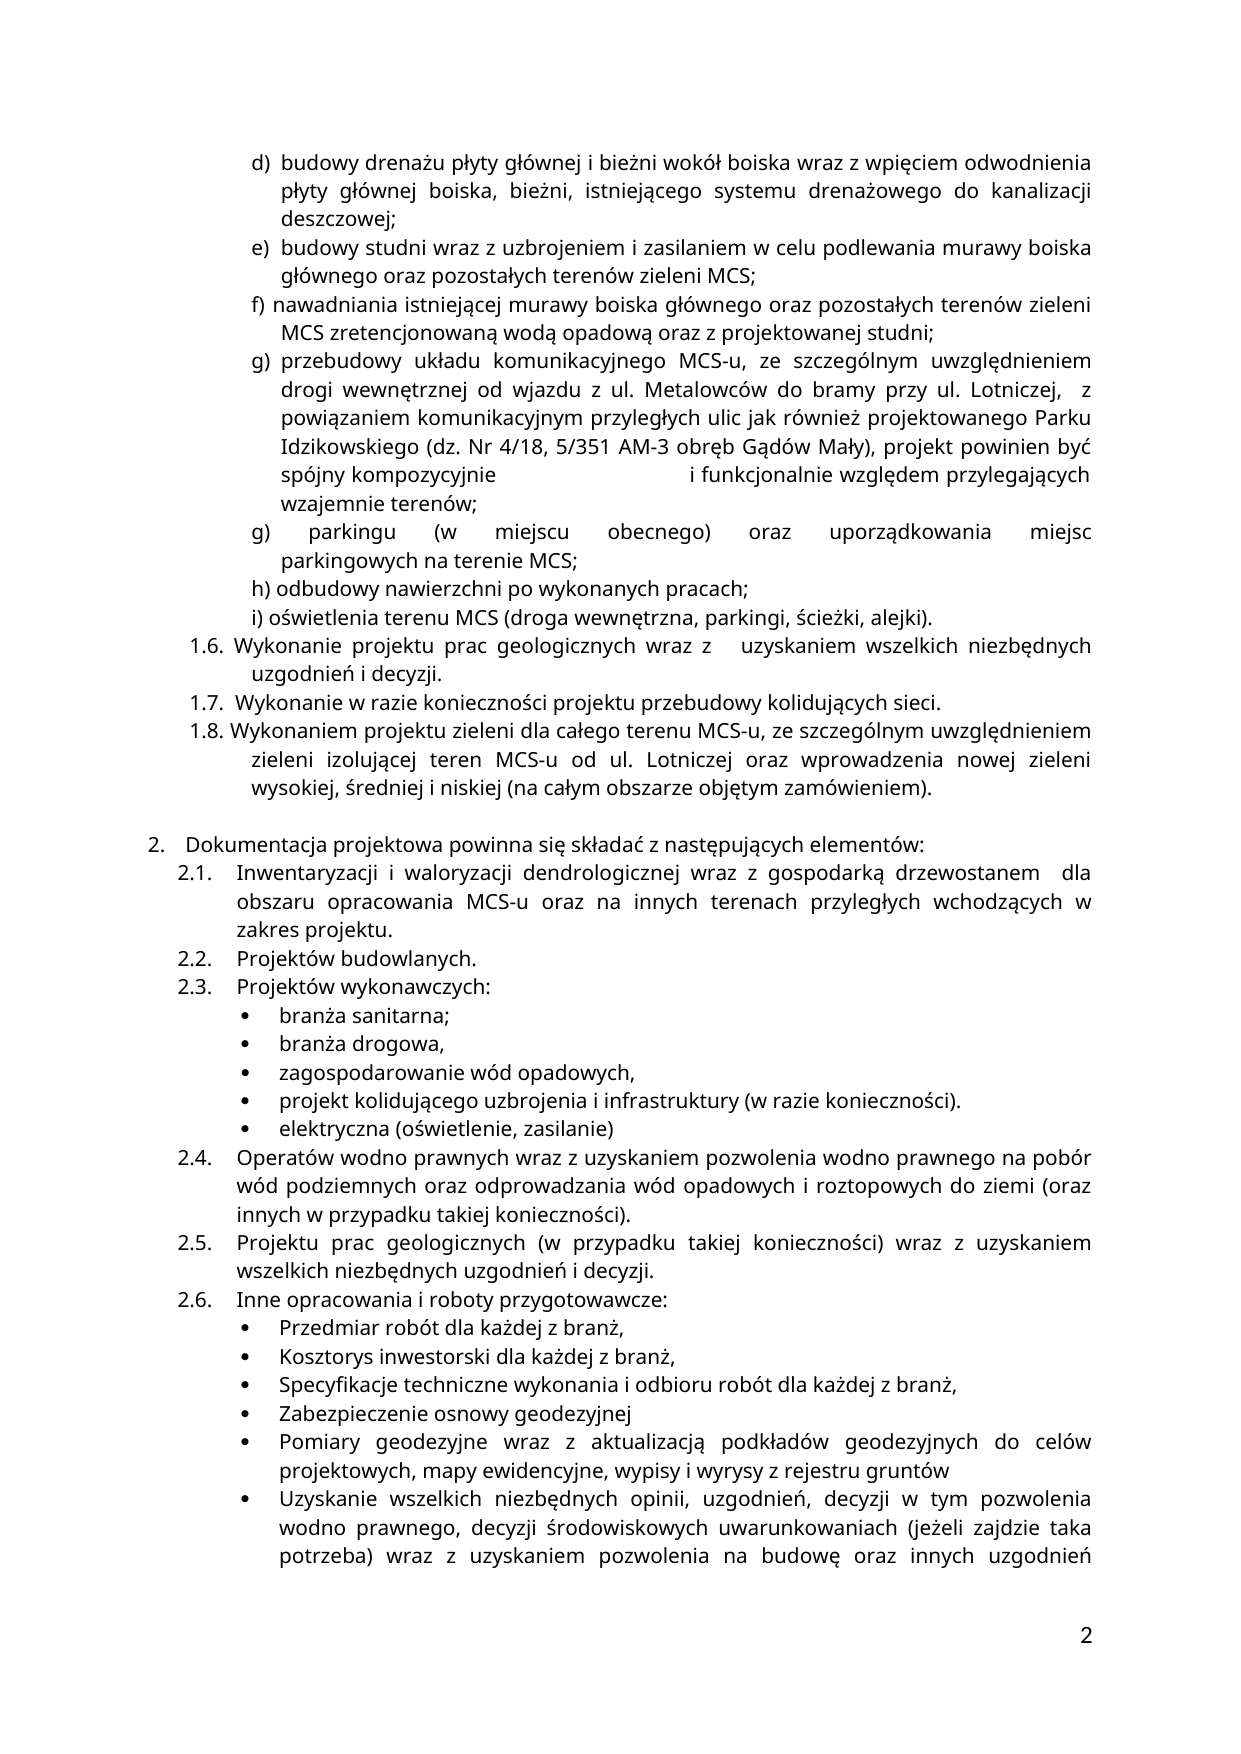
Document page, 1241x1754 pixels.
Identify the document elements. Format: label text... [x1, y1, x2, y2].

list Przedmiar robót dla każdej z branż, [241, 1313, 1093, 1342]
text 1.7. Wykonanie w razie konieczności projektu przebudowy kolidujących sieci. [189, 688, 1093, 716]
list Operatów wodno prawnych wraz z uzyskaniem pozwolenia wodno prawnego na pobór wód podziemnych oraz odprowadzania wód opadowych i roztopowych do ziemi (oraz innych w przypadku takiej konieczności). [177, 1143, 1093, 1228]
text d) budowy drenażu płyty głównej i bieżni wokół boiska wraz z wpięciem odwodnienia płyty głównej boiska, bieżni, istniejącego systemu drenażowego do kanalizacji deszczowej; [251, 148, 1093, 233]
list zagospodarowanie wód opadowych, [242, 1058, 1093, 1086]
list Inwentaryzacji i waloryzacji dendrologicznej wraz z gospodarką drzewostanem dla obszaru opracowania MCS-u oraz na innych terenach przyległych wchodzących w zakres projektu. [177, 858, 1093, 944]
list projekt kolidującego uzbrojenia i infrastruktury (w razie konieczności). [241, 1086, 1093, 1114]
list Inne opracowania i roboty przygotowawcze: [177, 1285, 1093, 1313]
list branża drogowa, [241, 1029, 1093, 1058]
list Specyfikacje techniczne wykonania i odbioru robót dla każdej z branż, [241, 1370, 1093, 1399]
text i) oświetlenia terenu MCS (droga wewnętrzna, parkingi, ścieżki, alejki). [251, 603, 1093, 631]
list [241, 1484, 1093, 1569]
list elektryczna (oświetlenie, zasilanie) [241, 1114, 1093, 1143]
list Projektu prac geologicznych (w przypadku takiej konieczności) wraz z uzyskaniem wszelkich niezbędnych uzgodnień i decyzji. [177, 1228, 1093, 1285]
list Dokumentacja projektowa powinna się składać z następujących elementów: [148, 830, 1093, 858]
text g) przebudowy układu komunikacyjnego MCS-u, ze szczególnym uwzględnieniem drogi wewnętrznej od wjazdu z ul. Metalowców do bramy przy ul. Lotniczej, z powiązaniem komunikacyjnym przyległych ulic jak również projektowanego Parku Idzikowskiego (dz. Nr 4/18, 5/351 AM-3 obręb Gądów Mały), projekt powinien być spójny kompozycyjnie i funkcjonalnie względem przylegających wzajemnie terenów; [251, 347, 1093, 517]
list Zabezpieczenie osnowy geodezyjnej [241, 1399, 1093, 1427]
text g) parkingu (w miejscu obecnego) oraz uporządkowania miejsc parkingowych na terenie MCS; [251, 517, 1093, 574]
list Kosztorys inwestorski dla każdej z branż, [241, 1342, 1093, 1370]
list Projektów wykonawczych: [177, 972, 1093, 1001]
text e) budowy studni wraz z uzbrojeniem i zasilaniem w celu podlewania murawy boiska głównego oraz pozostałych terenów zieleni MCS; [251, 233, 1093, 290]
text f) nawadniania istniejącej murawy boiska głównego oraz pozostałych terenów zieleni MCS zretencjonowaną wodą opadową oraz z projektowanej studni; [251, 290, 1093, 347]
text 1.6. Wykonanie projektu prac geologicznych wraz z uzyskaniem wszelkich niezbędnych uzgodnień i decyzji. [189, 631, 1093, 688]
text h) odbudowy nawierzchni po wykonanych pracach; [148, 574, 1093, 603]
list Pomiary geodezyjne wraz z aktualizacją podkładów geodezyjnych do celów projektowych, mapy ewidencyjne, wypisy i wyrysy z rejestru gruntów [241, 1427, 1093, 1484]
text 1.8. Wykonaniem projektu zieleni dla całego terenu MCS-u, ze szczególnym uwzględnieniem zieleni izolującej teren MCS-u od ul. Lotniczej oraz wprowadzenia nowej zieleni wysokiej, średniej i niskiej (na całym obszarze objętym zamówieniem). [189, 716, 1093, 802]
list Projektów budowlanych. [177, 944, 1093, 972]
list branża sanitarna; [241, 1001, 1093, 1029]
